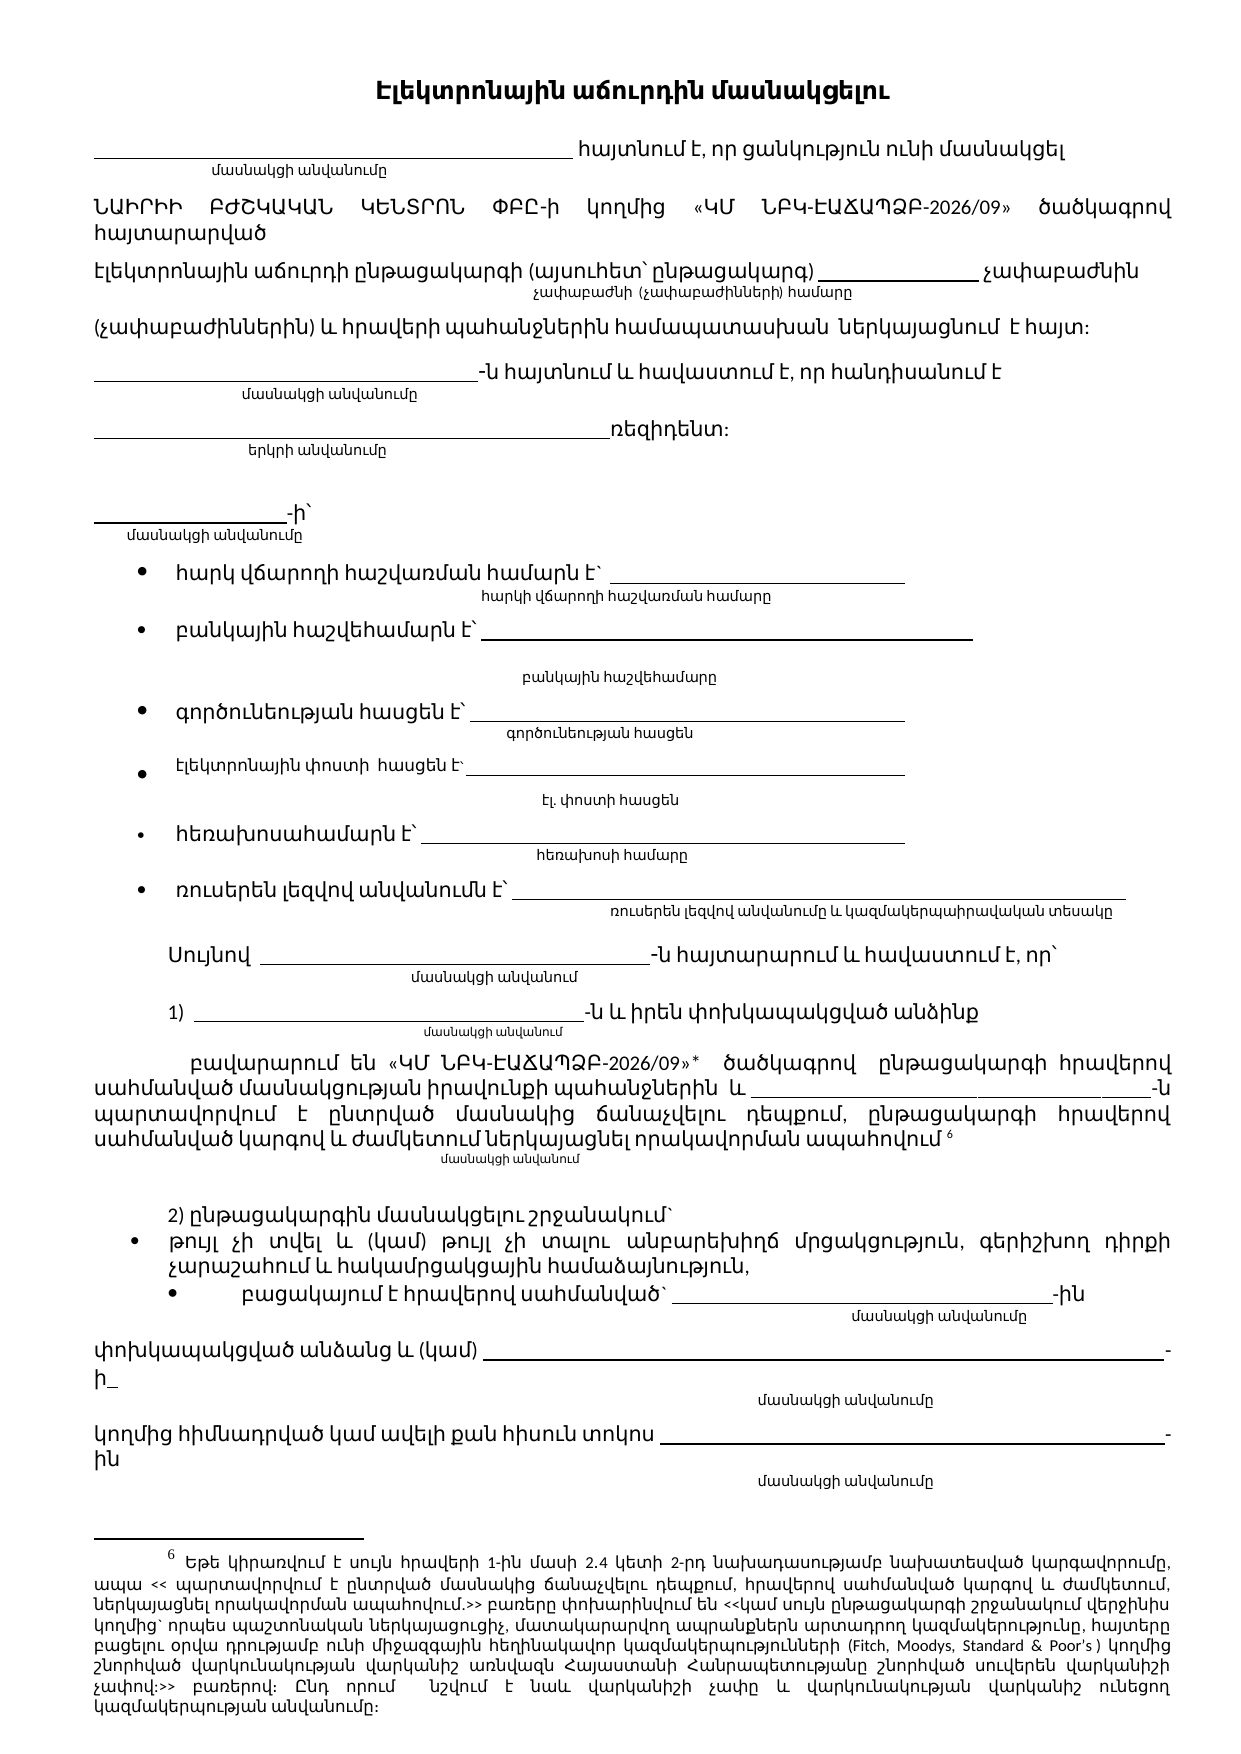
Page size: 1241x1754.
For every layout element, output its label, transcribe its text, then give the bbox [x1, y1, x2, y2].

subtitle Էլեկտրոնային աճուրդին մասնակցելու [94, 75, 1171, 106]
list հարկ վճարողի հաշվառման համարն է` [138, 556, 1171, 587]
text էլեկտրոնային աճուրդի ընթացակարգի (այսուհետ՝ ընթացակարգ) չափաբաժնին [94, 258, 1171, 283]
list բանկային հաշվեհամարն է՝ [138, 617, 1171, 668]
text մասնակցի անվանումը [94, 161, 1171, 192]
text -ն հայտնում և հավաստում է, որ հանդիսանում է [94, 355, 1171, 385]
text 1) -ն և իրեն փոխկապակցված անձինք [94, 999, 1171, 1024]
text հայտնում է, որ ցանկություն ունի մասնակցել [94, 136, 1171, 161]
text հեռախոսի համարը [462, 847, 1171, 877]
text մասնակցի անվանում [94, 1024, 1171, 1050]
list էլեկտրոնային փոստի հասցեն է՝ [138, 755, 1171, 791]
text բանկային հաշվեհամարը [94, 668, 1171, 699]
text գործունեության հասցեն [94, 724, 1171, 755]
text էլ. փոստի հասցեն [94, 791, 1171, 821]
list գործունեության հասցեն է՝ [138, 699, 1171, 724]
text մասնակցի անվանումը [94, 1472, 1171, 1503]
text ռուսերեն լեզվով անվանումը և կազմակերպաիրավական տեսակը [536, 902, 1171, 933]
text չափաբաժնի (չափաբաժինների) համարը [94, 283, 1171, 314]
text մասնակցի անվանումը [94, 1307, 1171, 1337]
list թույլ չի տվել և (կամ) թույլ չի տալու անբարեխիղճ մրցակցություն, գերիշխող դիրքի չարաշահում և հակամրցակցային համաձայնություն, [131, 1228, 1171, 1279]
text հարկի վճարողի հաշվառման համարը [94, 587, 1171, 617]
text բավարարում են «ԿՄ ՆԲԿ-ԷԱՃԱՊՁԲ-2026/09»* ծածկագրով ընթացակարգի հրավերով սահմանված մասնակցության իրավունքի պահանջներին և -ն պարտավորվում է ընտրված մասնակից ճանաչվելու դեպքում, ընթացակարգի հրավերով սահմանված կարգով և ժամկետում ներկայացնել որակավորման ապահովում [94, 1050, 1171, 1152]
text մասնակցի անվանում [94, 969, 1171, 999]
text ՆԱԻՐԻԻ ԲԺՇԿԱԿԱՆ ԿԵՆՏՐՈՆ ՓԲԸ-ի կողմից «ԿՄ ՆԲԿ-ԷԱՃԱՊՁԲ-2026/09» ծածկագրով հայտարարված [94, 192, 1171, 245]
text մասնակցի անվանումը [94, 1391, 1171, 1421]
text մասնակցի անվանումը [94, 526, 1171, 556]
text մասնակցի անվանումը [94, 385, 1171, 416]
text Սույնով -ն հայտարարում և հավաստում է, որ՝ [94, 938, 1171, 969]
text մասնակցի անվանում [94, 1152, 1171, 1177]
list ռուսերեն լեզվով անվանումն է՝ [138, 877, 1171, 902]
text -ի՝ [94, 501, 1171, 526]
text (չափաբաժիններին) և հրավերի պահանջներին համապատասխան ներկայացնում է հայտ: [94, 314, 1171, 339]
text կողմից հիմնադրված կամ ավելի քան հիսուն տոկոս -ին [94, 1421, 1171, 1472]
list բացակայում է հրավերով սահմանված` -ին [94, 1279, 1171, 1307]
text երկրի անվանումը [94, 441, 1171, 472]
text ռեզիդենտ: [94, 416, 1171, 441]
text 2) ընթացակարգին մասնակցելու շրջանակում` [94, 1202, 1171, 1228]
list հեռախոսահամարն է՝ [138, 821, 1171, 847]
text փոխկապակցված անձանց և (կամ) -ի [94, 1337, 1171, 1391]
